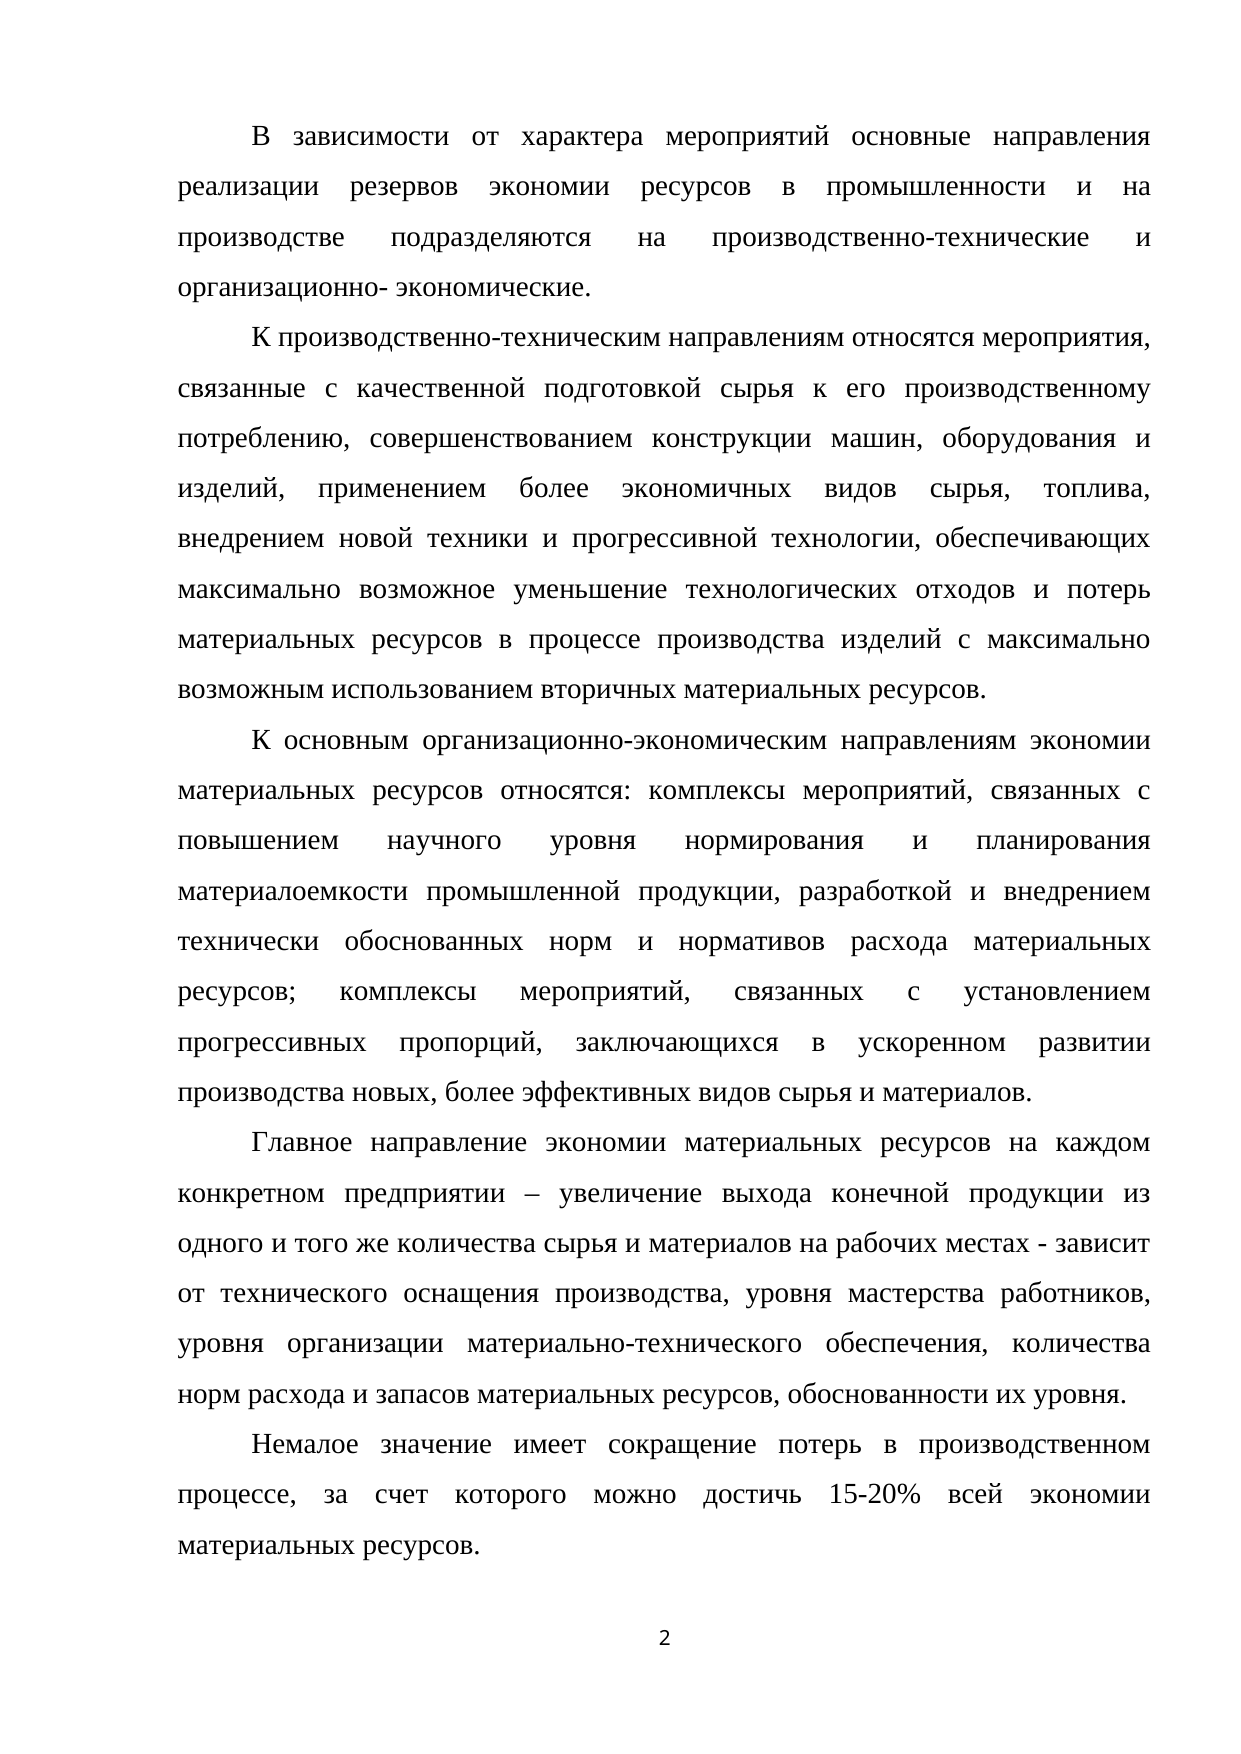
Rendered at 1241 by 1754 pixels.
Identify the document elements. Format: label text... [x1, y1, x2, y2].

text Немалое значение имеет сокращение потерь в производственном процессе, за счет которого можно достичь 15-20% всей экономии материальных ресурсов. [177, 1426, 1152, 1560]
text К производственно-техническим направлениям относятся мероприятия, связанные с качественной подготовкой сырья к его производственному потреблению, совершенствованием конструкции машин, оборудования и изделий, применением более экономичных видов сырья, топлива, внедрением новой техники и прогрессивной технологии, обеспечивающих максимально возможное уменьшение технологических отходов и потерь материальных ресурсов в процессе производства изделий с максимально возможным использованием вторичных материальных ресурсов. [177, 319, 1152, 705]
text В зависимости от характера мероприятий основные направления реализации резервов экономии ресурсов в промышленности и на производстве подразделяются на производственно-технические и организационно- экономические. [177, 118, 1152, 303]
text Главное направление экономии материальных ресурсов на каждом конкретном предприятии – увеличение выхода конечной продукции из одного и того же количества сырья и материалов на рабочих местах - зависит от технического оснащения производства, уровня мастерства работников, уровня организации материально-технического обеспечения, количества норм расхода и запасов материальных ресурсов, обоснованности их уровня. [177, 1124, 1152, 1409]
text К основным организационно-экономическим направлениям экономии материальных ресурсов относятся: комплексы мероприятий, связанных с повышением научного уровня нормирования и планирования материалоемкости промышленной продукции, разработкой и внедрением технически обоснованных норм и нормативов расхода материальных ресурсов; комплексы мероприятий, связанных с установлением прогрессивных пропорций, заключающихся в ускоренном развитии производства новых, более эффективных видов сырья и материалов. [177, 722, 1152, 1108]
